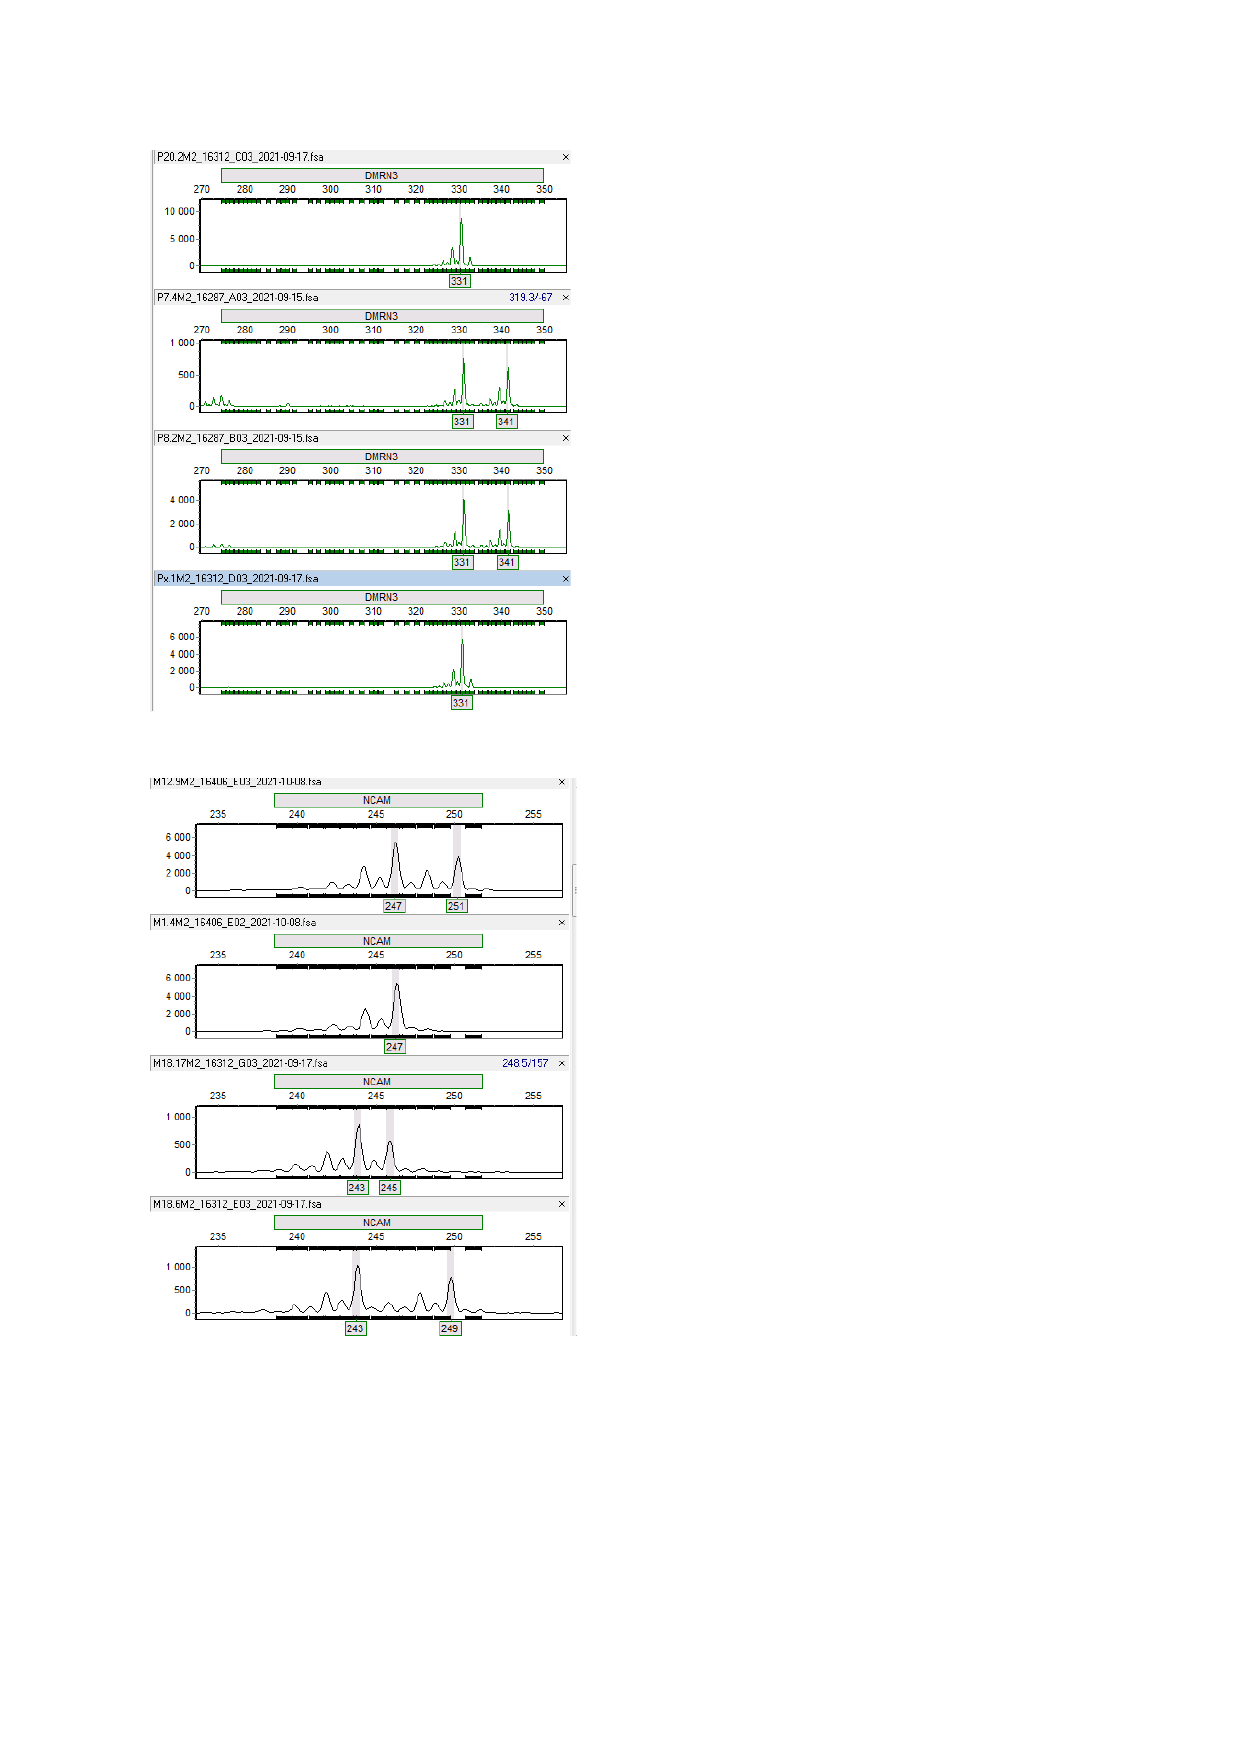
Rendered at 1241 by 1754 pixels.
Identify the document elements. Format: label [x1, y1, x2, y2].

picture [150, 150, 571, 712]
picture [150, 776, 577, 1336]
